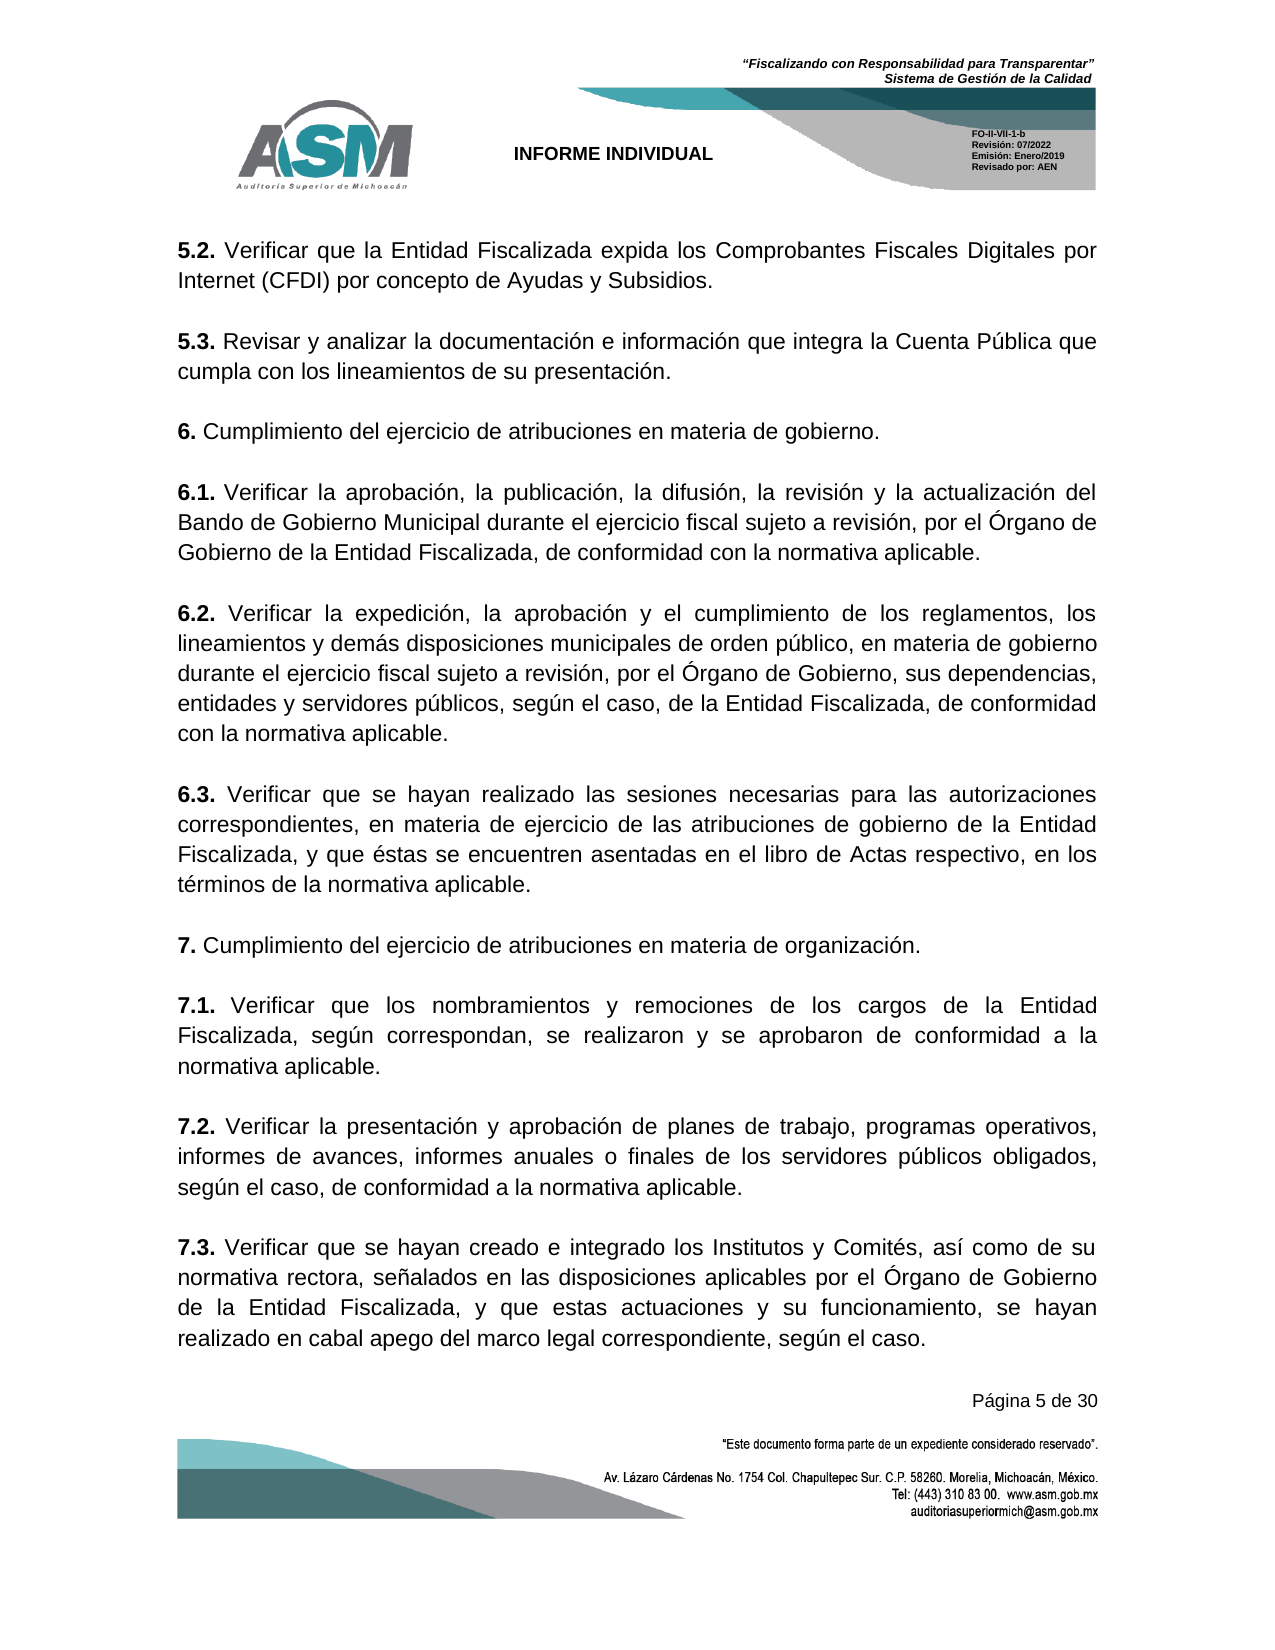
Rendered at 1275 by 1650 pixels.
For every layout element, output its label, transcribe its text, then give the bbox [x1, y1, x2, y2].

picture [177, 1439, 1098, 1519]
text 5.3. Revisar y analizar la documentación e información que integra la Cuenta Pública que cumpla con los lineamientos de su presentación. [177, 328, 1098, 384]
text 6.1. Verificar la aprobación, la publicación, la difusión, la revisión y la actualización del Bando de Gobierno Municipal durante el ejercicio fiscal sujeto a revisión, por el Órgano de Gobierno de la Entidad Fiscalizada, de conformidad con la normativa aplicable. [177, 479, 1098, 565]
text 7.1. Verificar que los nombramientos y remociones de los cargos de la Entidad Fiscalizada, según correspondan, se realizaron y se aprobaron de conformidad a la normativa aplicable. [177, 992, 1098, 1079]
text 7.3. Verificar que se hayan creado e integrado los Institutos y Comités, así como de su normativa rectora, señalados en las disposiciones aplicables por el Órgano de Gobierno de la Entidad Fiscalizada, y que estas actuaciones y su funcionamiento, se hayan realizado en cabal apego del marco legal correspondiente, según el caso. [177, 1234, 1098, 1351]
text 7. Cumplimiento del ejercicio de atribuciones en materia de organización. [177, 932, 1098, 958]
text 7.2. Verificar la presentación y aprobación de planes de trabajo, programas operativos, informes de avances, informes anuales o finales de los servidores públicos obligados, según el caso, de conformidad a la normativa aplicable. [177, 1113, 1098, 1200]
text 6.2. Verificar la expedición, la aprobación y el cumplimiento de los reglamentos, los lineamientos y demás disposiciones municipales de orden público, en materia de gobierno durante el ejercicio fiscal sujeto a revisión, por el Órgano de Gobierno, sus dependencias, entidades y servidores públicos, según el caso, de la Entidad Fiscalizada, de conformidad con la normativa aplicable. [177, 599, 1098, 747]
text 5.2. Verificar que la Entidad Fiscalizada expida los Comprobantes Fiscales Digitales por Internet (CFDI) por concepto de Ayudas y Subsidios. [177, 237, 1098, 293]
text 6. Cumplimiento del ejercicio de atribuciones en materia de gobierno. [177, 418, 1098, 444]
text 6.3. Verificar que se hayan realizado las sesiones necesarias para las autorizaciones correspondientes, en materia de ejercicio de las atribuciones de gobierno de la Entidad Fiscalizada, y que éstas se encuentren asentadas en el libro de Actas respectivo, en los términos de la normativa aplicable. [177, 781, 1098, 898]
